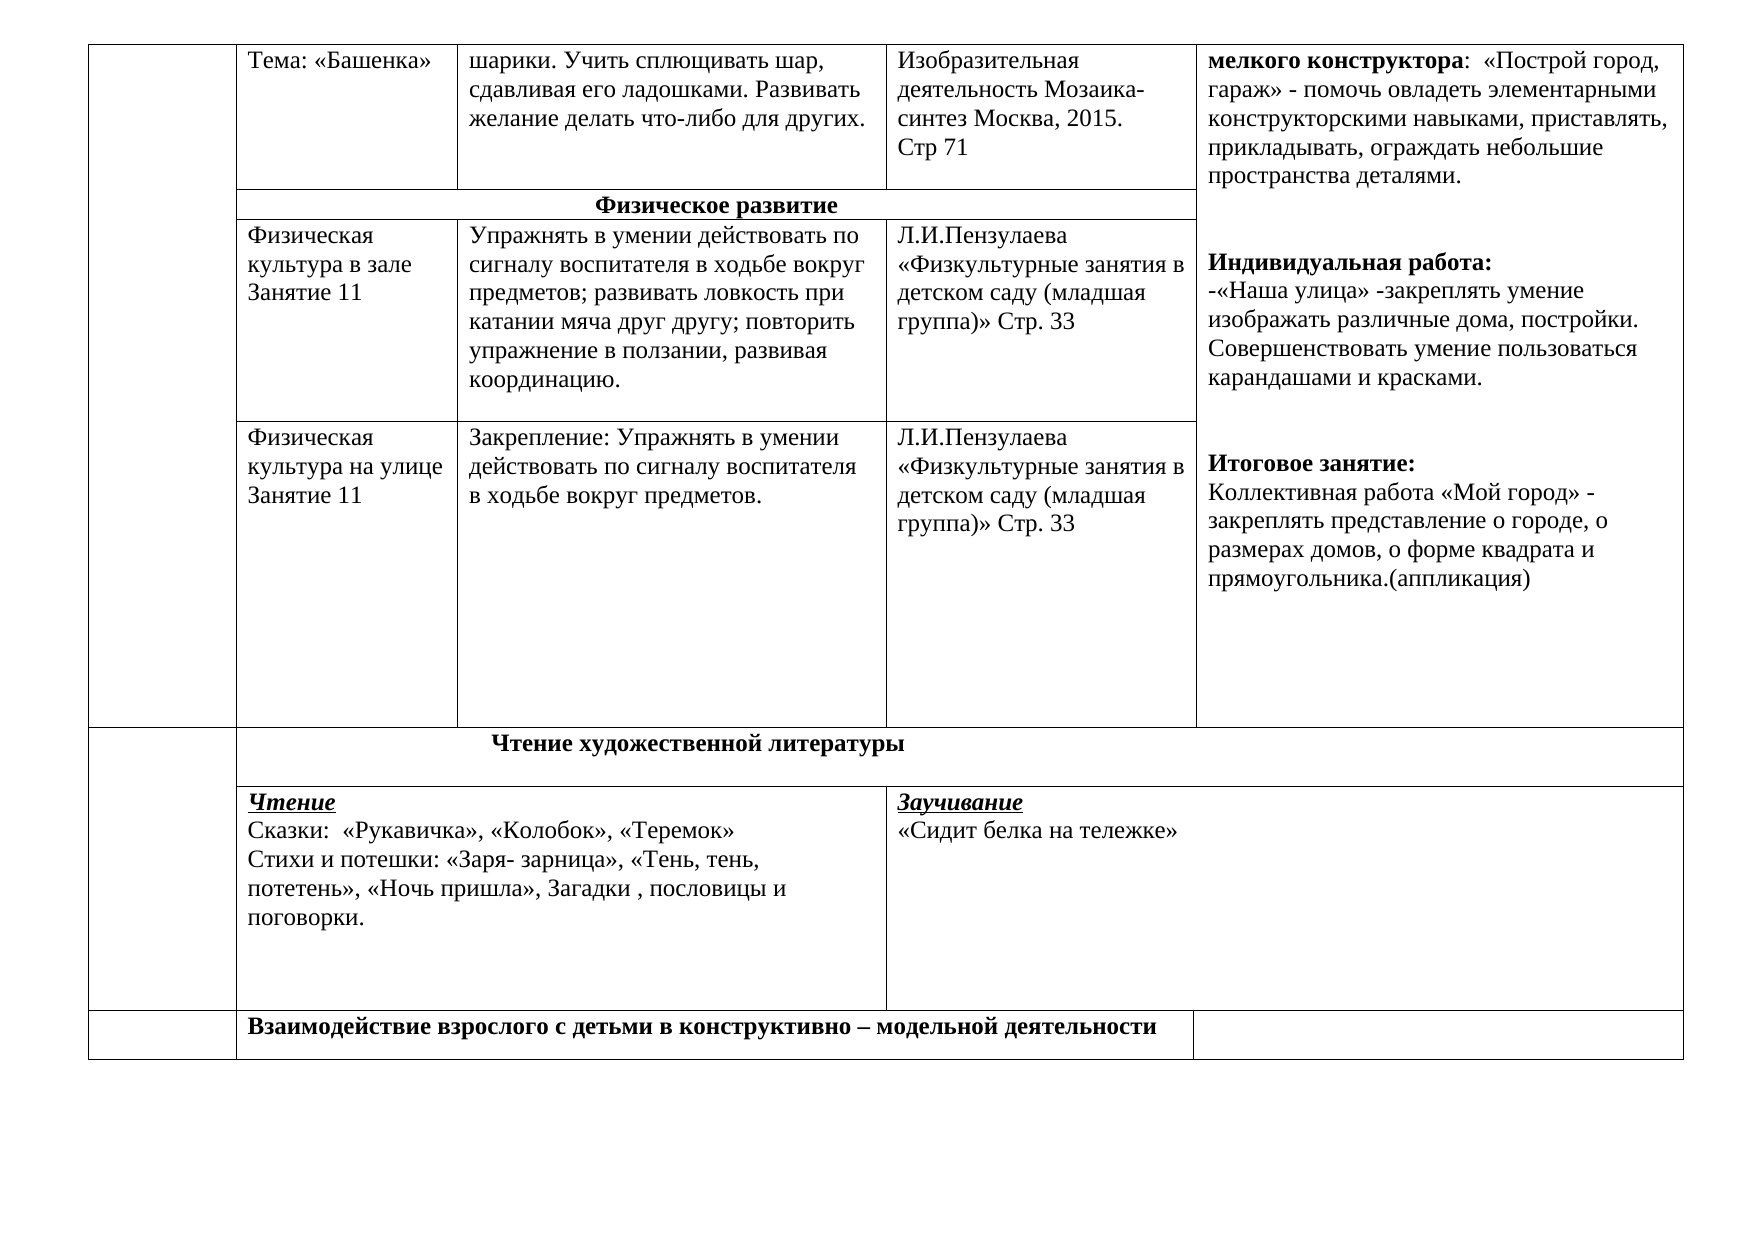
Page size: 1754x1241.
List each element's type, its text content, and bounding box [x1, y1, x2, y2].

table_cell Физическое развитие [237, 190, 1196, 219]
table_cell [89, 728, 236, 1010]
table_cell Закрепление: Упражнять в умении действовать по сигналу воспитателя в ходьбе вокруг предметов. [458, 422, 886, 727]
table_cell Чтение Сказки: «Рукавичка», «Колобок», «Теремок» Стихи и потешки: «Заря- зарница», «Тень, тень, потетень», «Ночь пришла», Загадки , пословицы и поговорки. [237, 787, 886, 1010]
table_cell Л.И.Пензулаева «Физкультурные занятия в детском саду (младшая группа)» Стр. 33 [887, 220, 1196, 421]
table_cell Взаимодействие взрослого с детьми в конструктивно – модельной деятельности [237, 1011, 1193, 1059]
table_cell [887, 45, 1196, 189]
table_cell Чтение художественной литературы [237, 728, 1683, 786]
table_cell Заучивание «Сидит белка на тележке» [887, 787, 1683, 1010]
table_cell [458, 45, 886, 189]
table_cell Физическая культура в зале Занятие 11 [237, 220, 457, 421]
table_cell Л.И.Пензулаева «Физкультурные занятия в детском саду (младшая группа)» Стр. 33 [887, 422, 1196, 727]
table_cell [89, 1011, 236, 1059]
table_cell [1194, 1011, 1683, 1059]
table_cell Физическая культура на улице Занятие 11 [237, 422, 457, 727]
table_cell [237, 45, 457, 189]
table_cell Упражнять в умении действовать по сигналу воспитателя в ходьбе вокруг предметов; развивать ловкость при катании мяча друг другу; повторить упражнение в ползании, развивая координацию. [458, 220, 886, 421]
